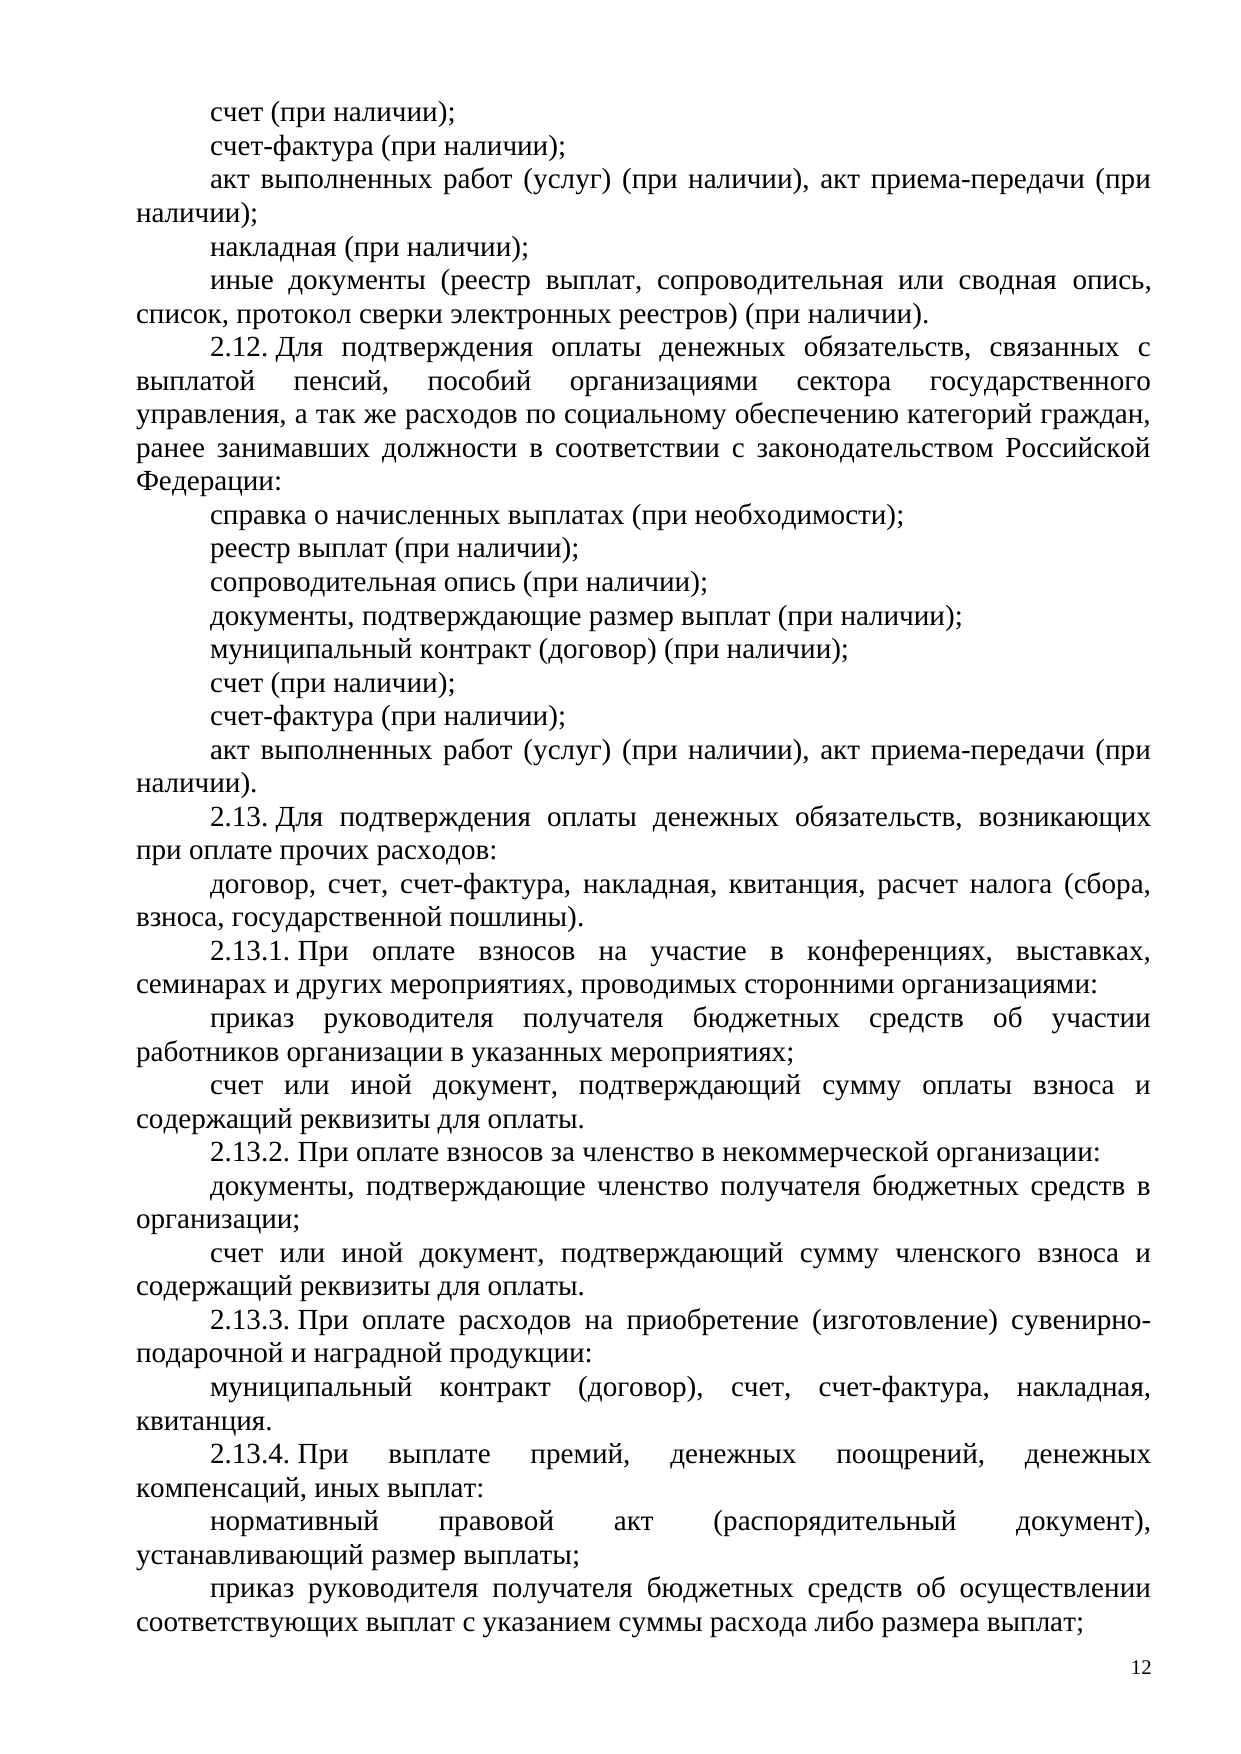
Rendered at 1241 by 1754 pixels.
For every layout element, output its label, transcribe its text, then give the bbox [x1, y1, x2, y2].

text справка о начисленных выплатах (при необходимости); [136, 497, 1152, 531]
text сопроводительная опись (при наличии); [136, 564, 1152, 598]
text счет-фактура (при наличии); [136, 128, 1152, 162]
text нормативный правовой акт (распорядительный документ), устанавливающий размер выплаты; [136, 1503, 1152, 1570]
text акт выполненных работ (услуг) (при наличии), акт приема-передачи (при наличии). [136, 732, 1152, 799]
text счет (при наличии); [136, 94, 1152, 128]
text муниципальный контракт (договор), счет, счет-фактура, накладная, квитанция. [136, 1369, 1152, 1436]
text счет (при наличии); [136, 665, 1152, 698]
text реестр выплат (при наличии); [136, 531, 1152, 564]
text приказ руководителя получателя бюджетных средств об осуществлении соответствующих выплат с указанием суммы расхода либо размера выплат; [136, 1570, 1152, 1637]
text документы, подтверждающие размер выплат (при наличии); [136, 598, 1152, 631]
text документы, подтверждающие членство получателя бюджетных средств в организации; [136, 1168, 1152, 1235]
text счет или иной документ, подтверждающий сумму членского взноса и содержащий реквизиты для оплаты. [136, 1235, 1152, 1302]
text 2.13.1. При оплате взносов на участие в конференциях, выставках, семинарах и других мероприятиях, проводимых сторонними организациями: [136, 933, 1152, 1000]
text накладная (при наличии); [136, 229, 1152, 262]
text счет-фактура (при наличии); [136, 698, 1152, 732]
text договор, счет, счет-фактура, накладная, квитанция, расчет налога (сбора, взноса, государственной пошлины). [136, 866, 1152, 933]
text 2.12. Для подтверждения оплаты денежных обязательств, связанных с выплатой пенсий, пособий организациями сектора государственного управления, а так же расходов по социальному обеспечению категорий граждан, ранее занимавших должности в соответствии с законодательством Российской Федерации: [136, 329, 1152, 497]
text акт выполненных работ (услуг) (при наличии), акт приема-передачи (при наличии); [136, 162, 1152, 229]
text иные документы (реестр выплат, сопроводительная или сводная опись, список, протокол сверки электронных реестров) (при наличии). [136, 262, 1152, 329]
text 2.13.3. При оплате расходов на приобретение (изготовление) сувенирно-подарочной и наградной продукции: [136, 1302, 1152, 1369]
text 2.13. Для подтверждения оплаты денежных обязательств, возникающих при оплате прочих расходов: [136, 799, 1152, 866]
text счет или иной документ, подтверждающий сумму оплаты взноса и содержащий реквизиты для оплаты. [136, 1067, 1152, 1134]
text муниципальный контракт (договор) (при наличии); [136, 631, 1152, 665]
text приказ руководителя получателя бюджетных средств об участии работников организации в указанных мероприятиях; [136, 1000, 1152, 1067]
text 2.13.4. При выплате премий, денежных поощрений, денежных компенсаций, иных выплат: [136, 1436, 1152, 1503]
text 2.13.2. При оплате взносов за членство в некоммерческой организации: [136, 1134, 1152, 1168]
